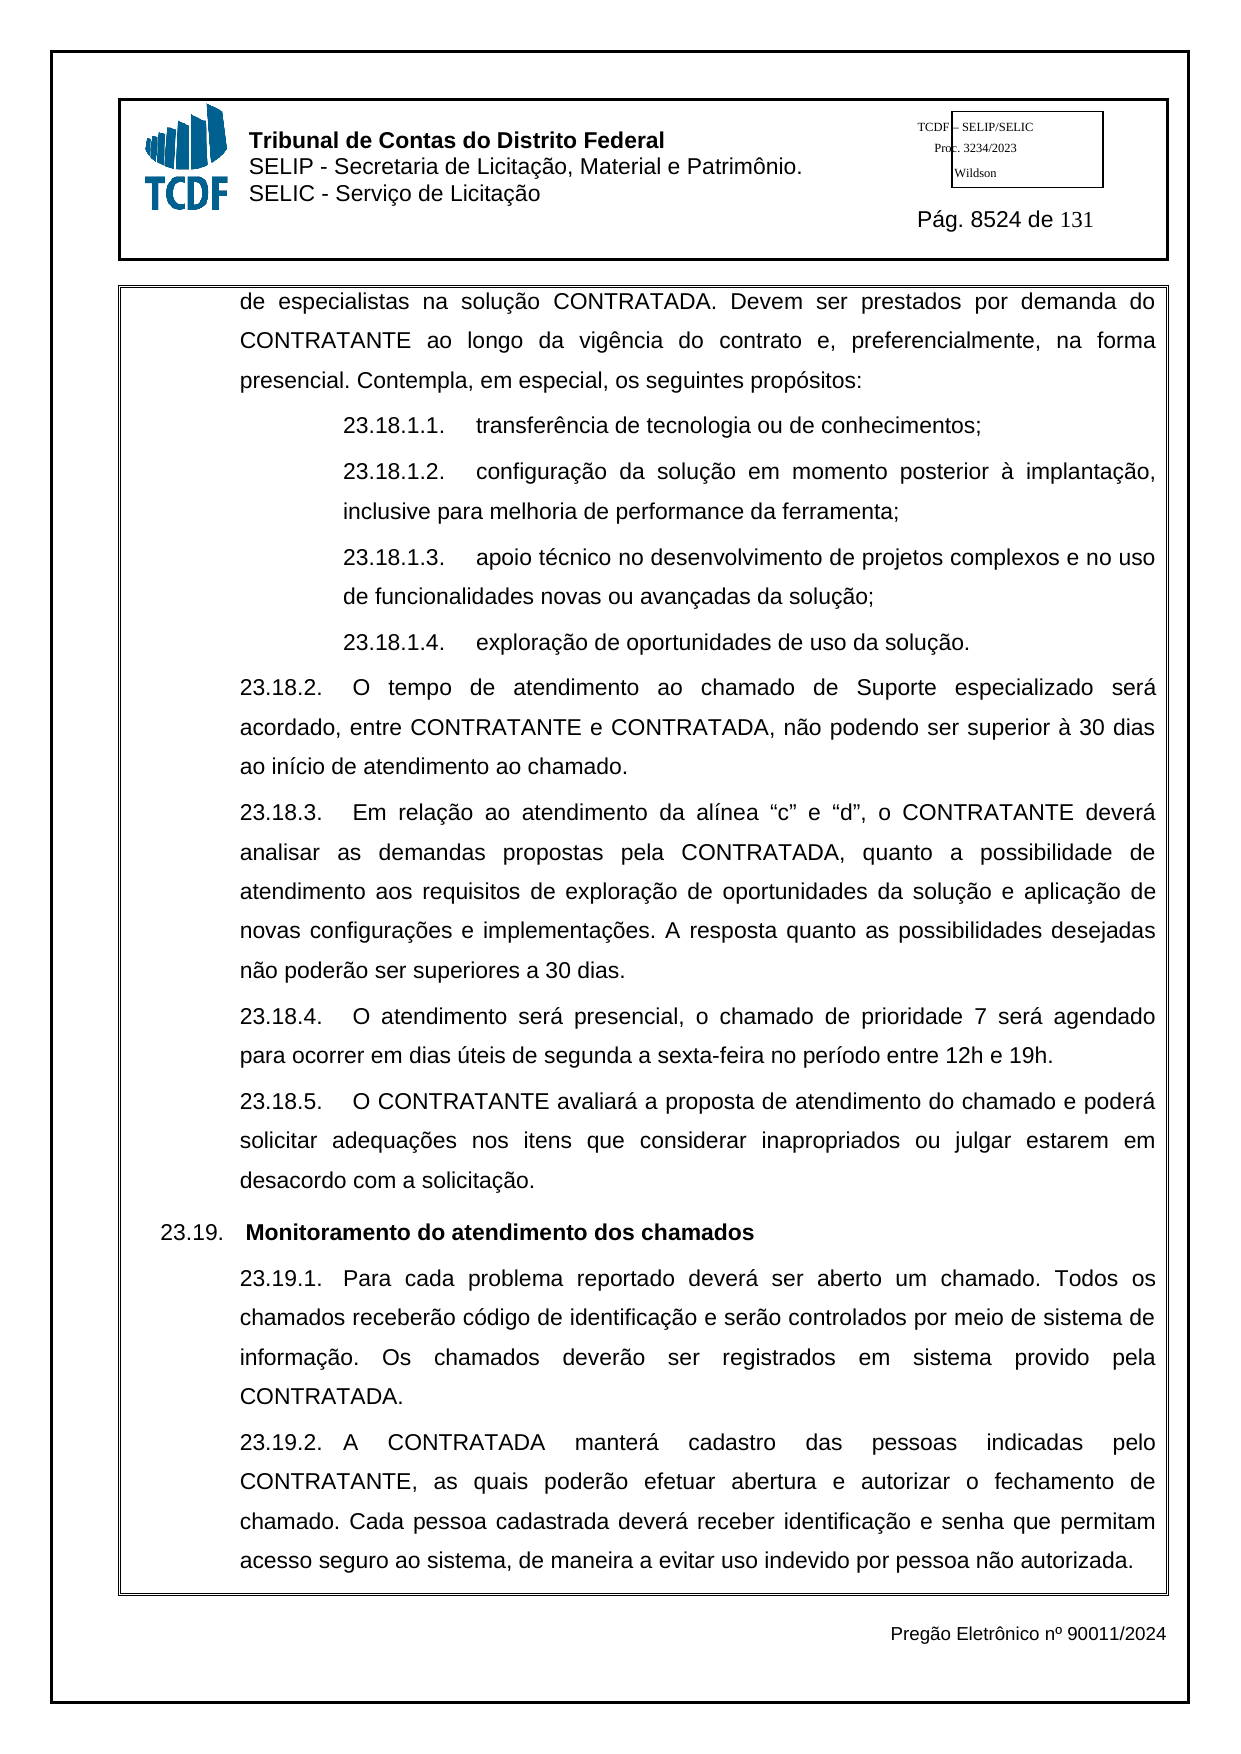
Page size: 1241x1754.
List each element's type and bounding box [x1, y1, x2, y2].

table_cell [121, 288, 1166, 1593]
picture [130, 101, 242, 212]
